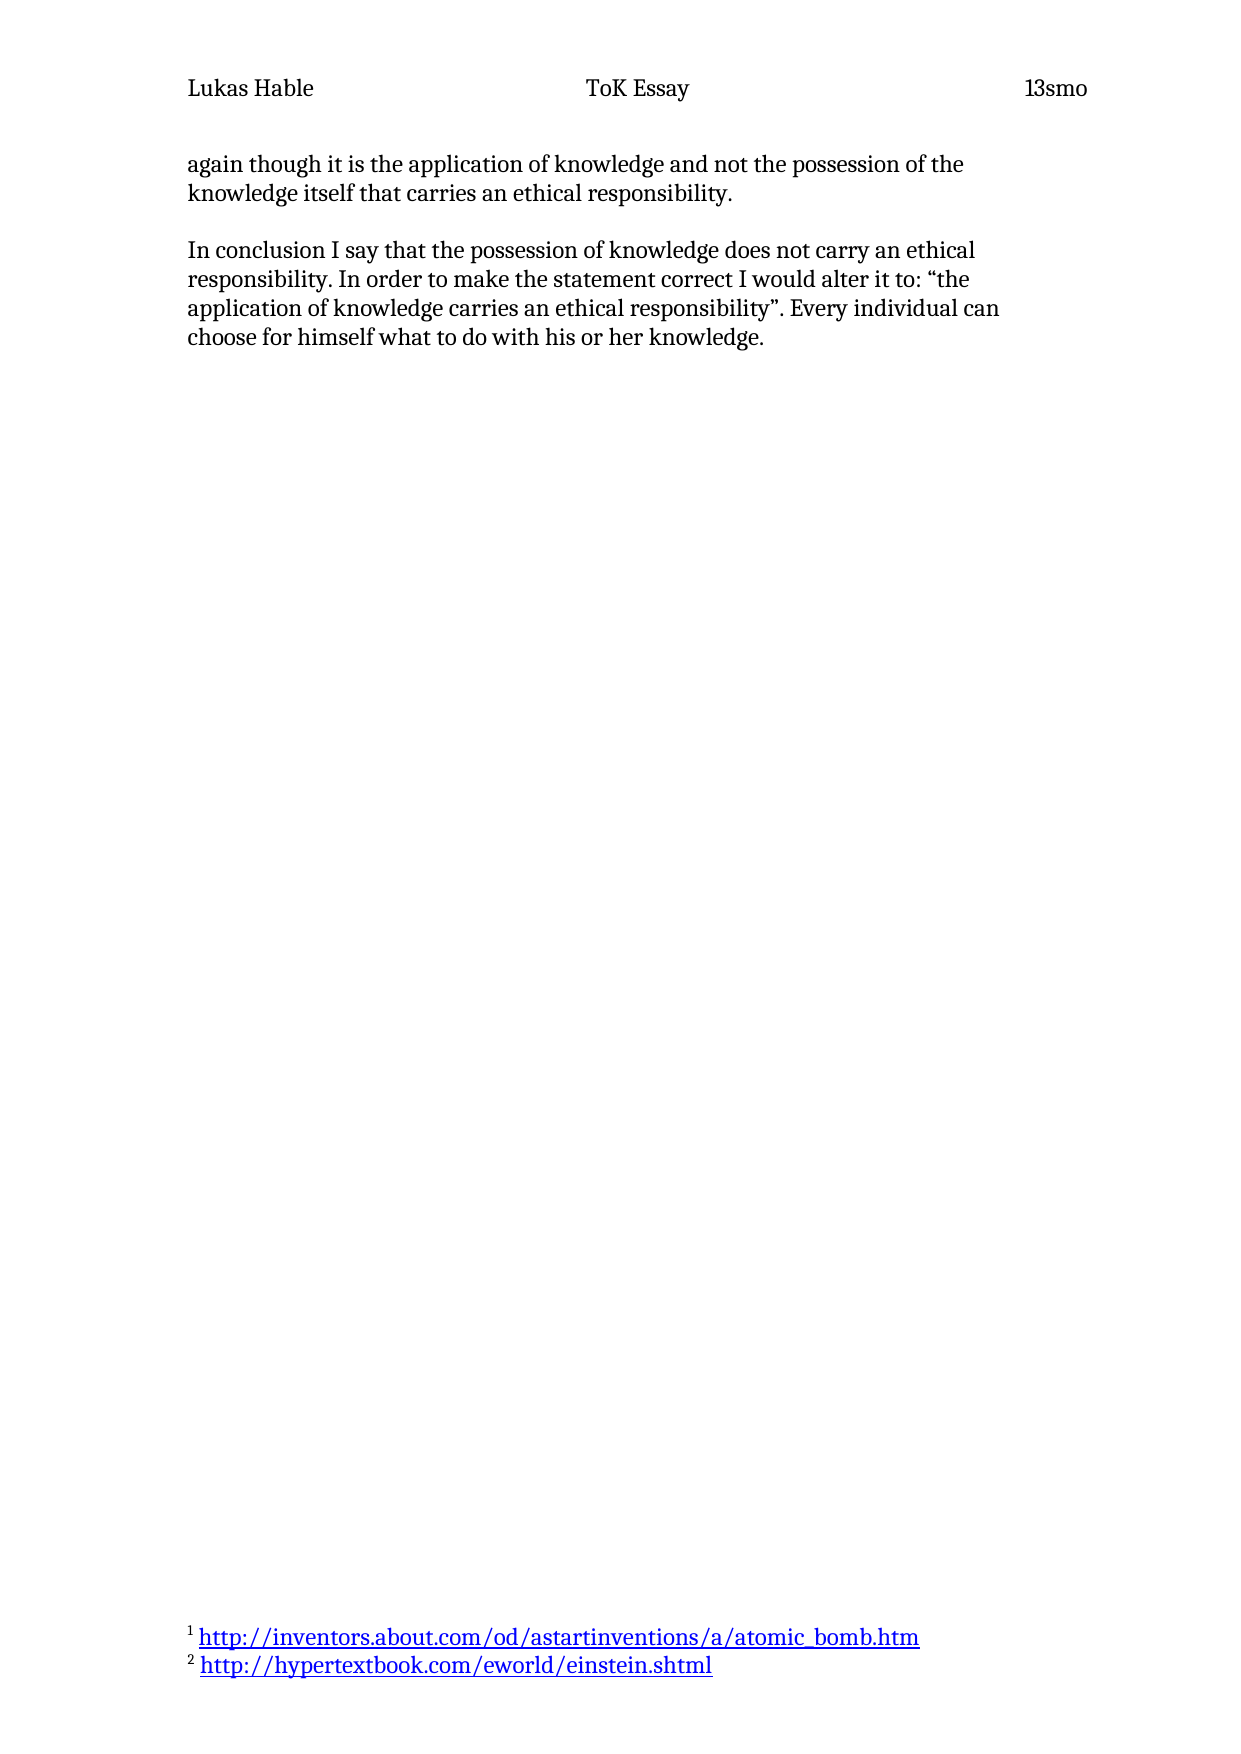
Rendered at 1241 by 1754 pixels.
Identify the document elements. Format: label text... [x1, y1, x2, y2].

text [187, 150, 1053, 207]
text In conclusion I say that the possession of knowledge does not carry an ethical responsibility. In order to make the statement correct I would alter it to: “the application of knowledge carries an ethical responsibility”. Every individual can choose for himself what to do with his or her knowledge. [187, 236, 1053, 351]
